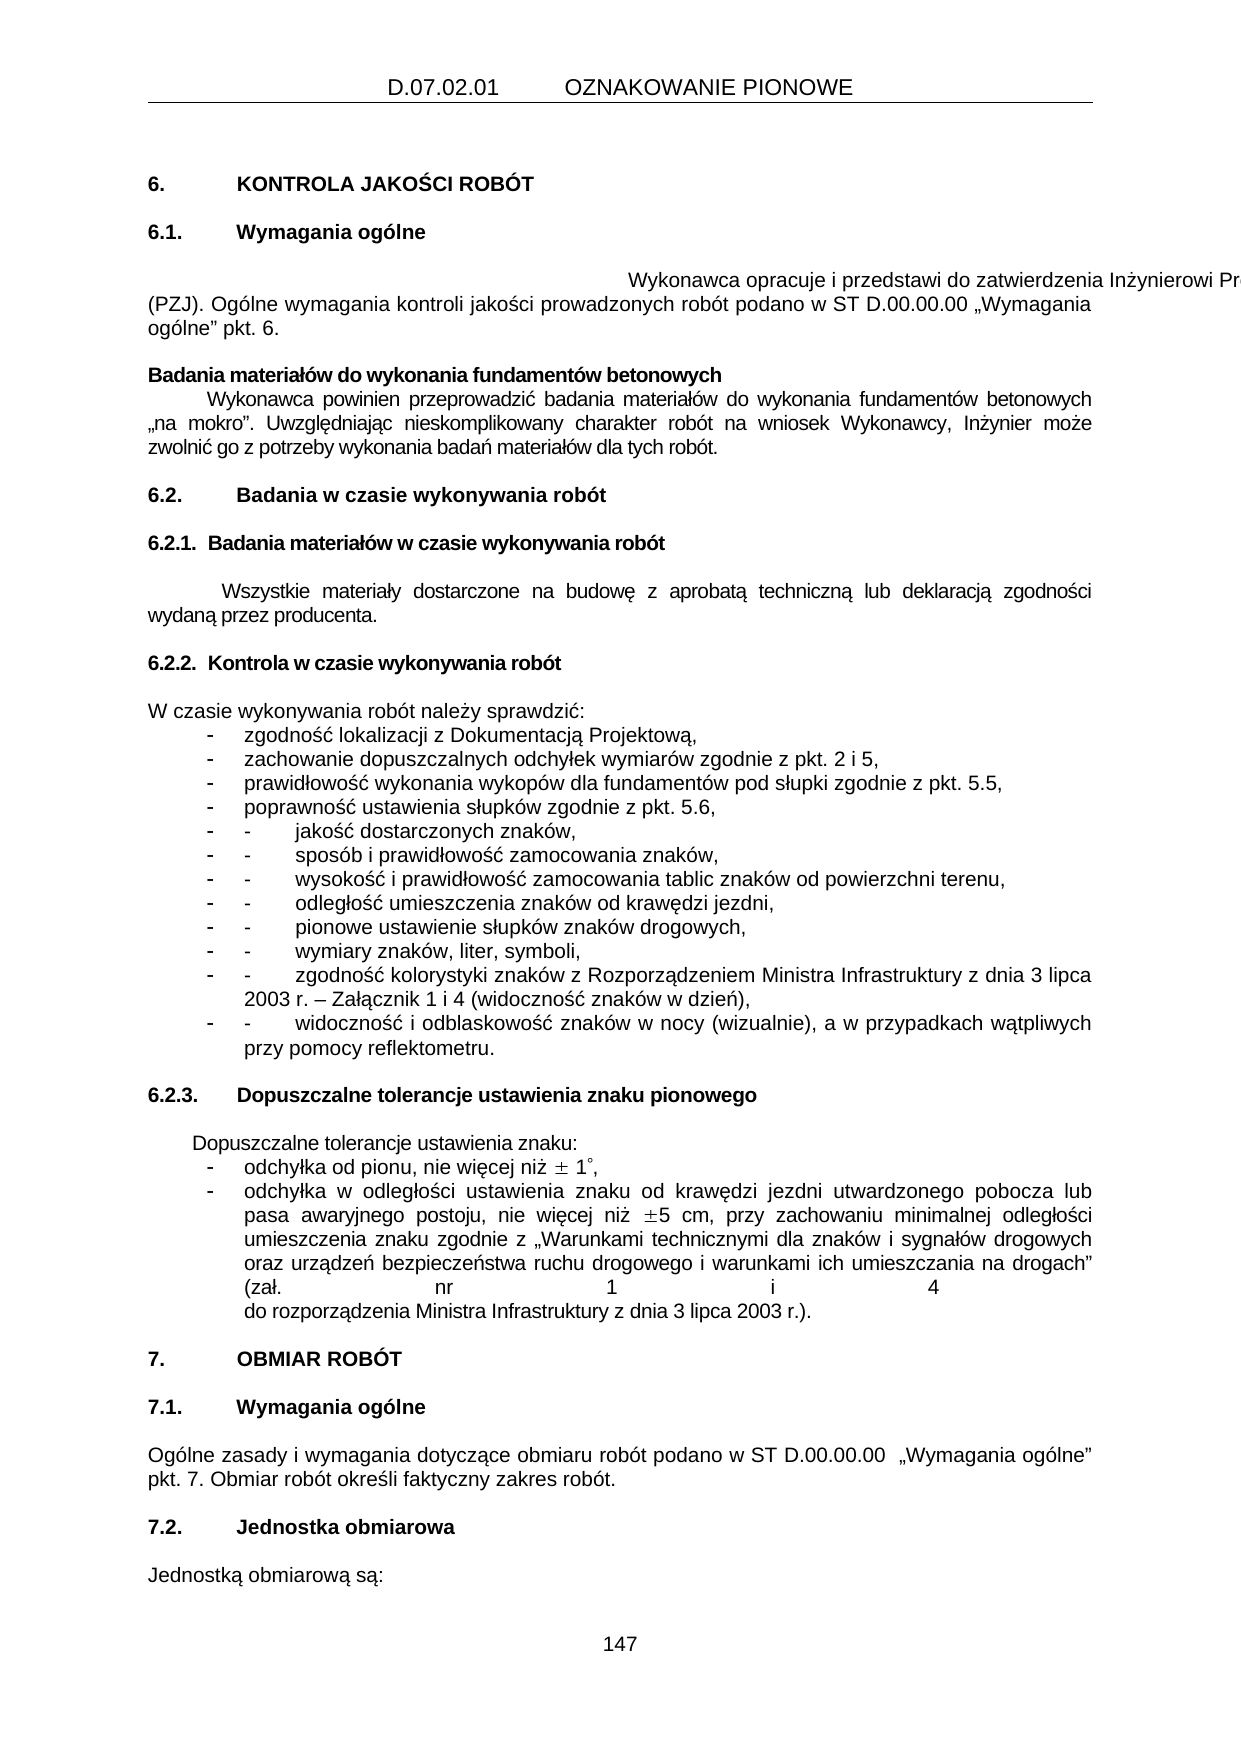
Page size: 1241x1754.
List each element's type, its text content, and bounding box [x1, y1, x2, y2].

list odchyłka w odległości ustawienia znaku od krawędzi jezdni utwardzonego pobocza lub pasa awaryjnego postoju, nie więcej niż 5 cm, przy zachowaniu minimalnej odległości umieszczenia znaku zgodnie z „Warunkami technicznymi dla znaków i sygnałów drogowych oraz urządzeń bezpieczeństwa ruchu drogowego i warunkami ich umieszczania na drogach” (zał. nr 1 i 4 do rozporządzenia Ministra Infrastruktury z dnia 3 lipca 2003 r.). [207, 1179, 1093, 1323]
text Jednostką obmiarową są: [148, 1563, 1093, 1587]
list Badania materiałów w czasie wykonywania robót [148, 531, 1093, 555]
text Wykonawca opracuje i przedstawi do zatwierdzenia Inżynierowi Program Zapewnienia Jakości (PZJ). Ogólne wymagania kontroli jakości prowadzonych robót podano w ST D.00.00.00 „Wymagania ogólne” pkt. 6. [148, 267, 1093, 339]
list zgodność lokalizacji z Dokumentacją Projektową, [207, 723, 1093, 747]
list - pionowe ustawienie słupków znaków drogowych, [207, 915, 1093, 939]
list - widoczność i odblaskowość znaków w nocy (wizualnie), a w przypadkach wątpliwych przy pomocy reflektometru. [207, 1011, 1093, 1059]
list - odległość umieszczenia znaków od krawędzi jezdni, [207, 891, 1093, 915]
list prawidłowość wykonania wykopów dla fundamentów pod słupki zgodnie z pkt. 5.5, [207, 771, 1093, 795]
list Dopuszczalne tolerancje ustawienia znaku pionowego [148, 1083, 1093, 1107]
list KONTROLA JAKOŚCI ROBÓT [148, 172, 1093, 196]
text Dopuszczalne tolerancje ustawienia znaku: [148, 1131, 1093, 1155]
text Badania materiałów do wykonania fundamentów betonowych [148, 363, 1093, 387]
list OBMIAR ROBÓT [148, 1347, 1093, 1371]
list Jednostka obmiarowa [148, 1515, 1093, 1539]
list - jakość dostarczonych znaków, [207, 819, 1093, 843]
text Wszystkie materiały dostarczone na budowę z aprobatą techniczną lub deklaracją zgodności wydaną przez producenta. [148, 579, 1093, 627]
list - sposób i prawidłowość zamocowania znaków, [207, 843, 1093, 867]
list poprawność ustawienia słupków zgodnie z pkt. 5.6, [207, 795, 1093, 819]
text Ogólne zasady i wymagania dotyczące obmiaru robót podano w ST D.00.00.00 „Wymagania ogólne” pkt. 7. Obmiar robót określi faktyczny zakres robót. [148, 1443, 1093, 1491]
text W czasie wykonywania robót należy sprawdzić: [148, 699, 1107, 723]
list - wymiary znaków, liter, symboli, [207, 939, 1093, 963]
list Wymagania ogólne [148, 1395, 1093, 1419]
list Kontrola w czasie wykonywania robót [148, 651, 1093, 675]
list Badania w czasie wykonywania robót [148, 483, 1093, 507]
list zachowanie dopuszczalnych odchyłek wymiarów zgodnie z pkt. 2 i 5, [207, 747, 1093, 771]
list - zgodność kolorystyki znaków z Rozporządzeniem Ministra Infrastruktury z dnia 3 lipca 2003 r. – Załącznik 1 i 4 (widoczność znaków w dzień), [207, 963, 1093, 1011]
list Wymagania ogólne [148, 219, 1093, 243]
list odchyłka od pionu, nie więcej niż 1, [207, 1155, 1093, 1179]
text Wykonawca powinien przeprowadzić badania materiałów do wykonania fundamentów betonowych „na mokro”. Uwzględniając nieskomplikowany charakter robót na wniosek Wykonawcy, Inżynier może zwolnić go z potrzeby wykonania badań materiałów dla tych robót. [148, 387, 1093, 459]
list - wysokość i prawidłowość zamocowania tablic znaków od powierzchni terenu, [207, 867, 1093, 891]
